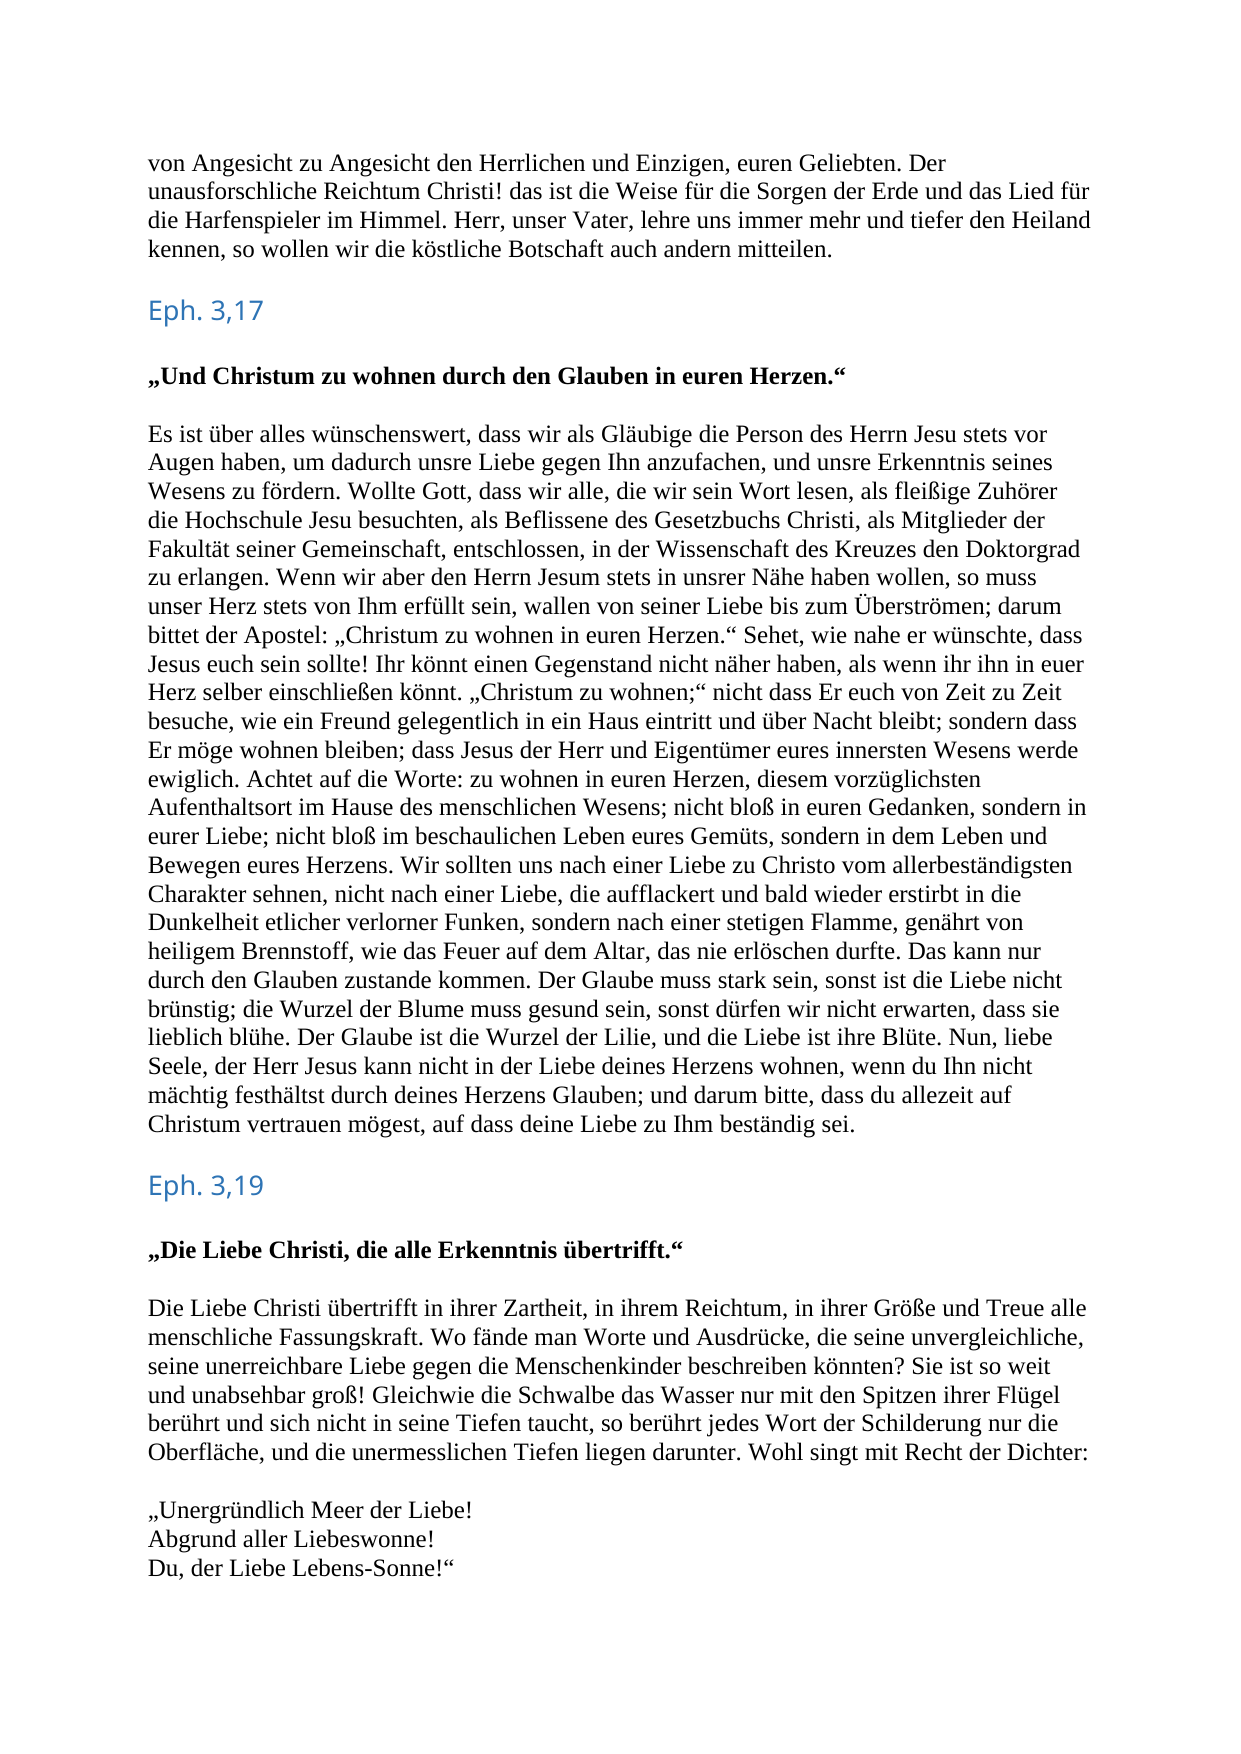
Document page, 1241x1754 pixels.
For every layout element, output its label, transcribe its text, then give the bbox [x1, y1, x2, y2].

text Es ist über alles wünschenswert, dass wir als Gläubige die Person des Herrn Jesu stets vor Augen haben, um dadurch unsre Liebe gegen Ihn anzufachen, und unsre Erkenntnis seines Wesens zu fördern. Wollte Gott, dass wir alle, die wir sein Wort lesen, als fleißige Zuhörer die Hochschule Jesu besuchten, als Beflissene des Gesetzbuchs Christi, als Mitglieder der Fakultät seiner Gemeinschaft, entschlossen, in der Wissenschaft des Kreuzes den Doktorgrad zu erlangen. Wenn wir aber den Herrn Jesum stets in unsrer Nähe haben wollen, so muss unser Herz stets von Ihm erfüllt sein, wallen von seiner Liebe bis zum Überströmen; darum bittet der Apostel: „Christum zu wohnen in euren Herzen.“ Sehet, wie nahe er wünschte, dass Jesus euch sein sollte! Ihr könnt einen Gegenstand nicht näher haben, als wenn ihr ihn in euer Herz selber einschließen könnt. „Christum zu wohnen;“ nicht dass Er euch von Zeit zu Zeit besuche, wie ein Freund gelegentlich in ein Haus eintritt und über Nacht bleibt; sondern dass Er möge wohnen bleiben; dass Jesus der Herr und Eigentümer eures innersten Wesens werde ewiglich. Achtet auf die Worte: zu wohnen in euren Herzen, diesem vorzüglichsten Aufenthaltsort im Hause des menschlichen Wesens; nicht bloß in euren Gedanken, sondern in eurer Liebe; nicht bloß im beschaulichen Leben eures Gemüts, sondern in dem Leben und Bewegen eures Herzens. Wir sollten uns nach einer Liebe zu Christo vom allerbeständigsten Charakter sehnen, nicht nach einer Liebe, die aufflackert und bald wieder erstirbt in die Dunkelheit etlicher verlorner Funken, sondern nach einer stetigen Flamme, genährt von heiligem Brennstoff, wie das Feuer auf dem Altar, das nie erlöschen durfte. Das kann nur durch den Glauben zustande kommen. Der Glaube muss stark sein, sonst ist die Liebe nicht brünstig; die Wurzel der Blume muss gesund sein, sonst dürfen wir nicht erwarten, dass sie lieblich blühe. Der Glaube ist die Wurzel der Lilie, und die Liebe ist ihre Blüte. Nun, liebe Seele, der Herr Jesus kann nicht in der Liebe deines Herzens wohnen, wenn du Ihn nicht mächtig festhältst durch deines Herzens Glauben; und darum bitte, dass du allezeit auf Christum vertrauen mögest, auf dass deine Liebe zu Ihm beständig sei. [148, 419, 1093, 1137]
text „Unergründlich Meer der Liebe! Abgrund aller Liebeswonne! Du, der Liebe Lebens-Sonne!“ [148, 1495, 1093, 1581]
subtitle Eph. 3,19 [148, 1167, 1093, 1203]
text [148, 148, 1093, 263]
text Die Liebe Christi übertrifft in ihrer Zartheit, in ihrem Reichtum, in ihrer Größe und Treue alle menschliche Fassungskraft. Wo fände man Worte und Ausdrücke, die seine unvergleichliche, seine unerreichbare Liebe gegen die Menschenkinder beschreiben könnten? Sie ist so weit und unabsehbar groß! Gleichwie die Schwalbe das Wasser nur mit den Spitzen ihrer Flügel berührt und sich nicht in seine Tiefen taucht, so berührt jedes Wort der Schilderung nur die Oberfläche, und die unermesslichen Tiefen liegen darunter. Wohl singt mit Recht der Dichter: [148, 1293, 1093, 1466]
subtitle Eph. 3,17 [148, 292, 1093, 329]
text „Und Christum zu wohnen durch den Glauben in euren Herzen.“ [148, 361, 1093, 389]
text „Die Liebe Christi, die alle Erkenntnis übertrifft.“ [148, 1236, 1093, 1264]
